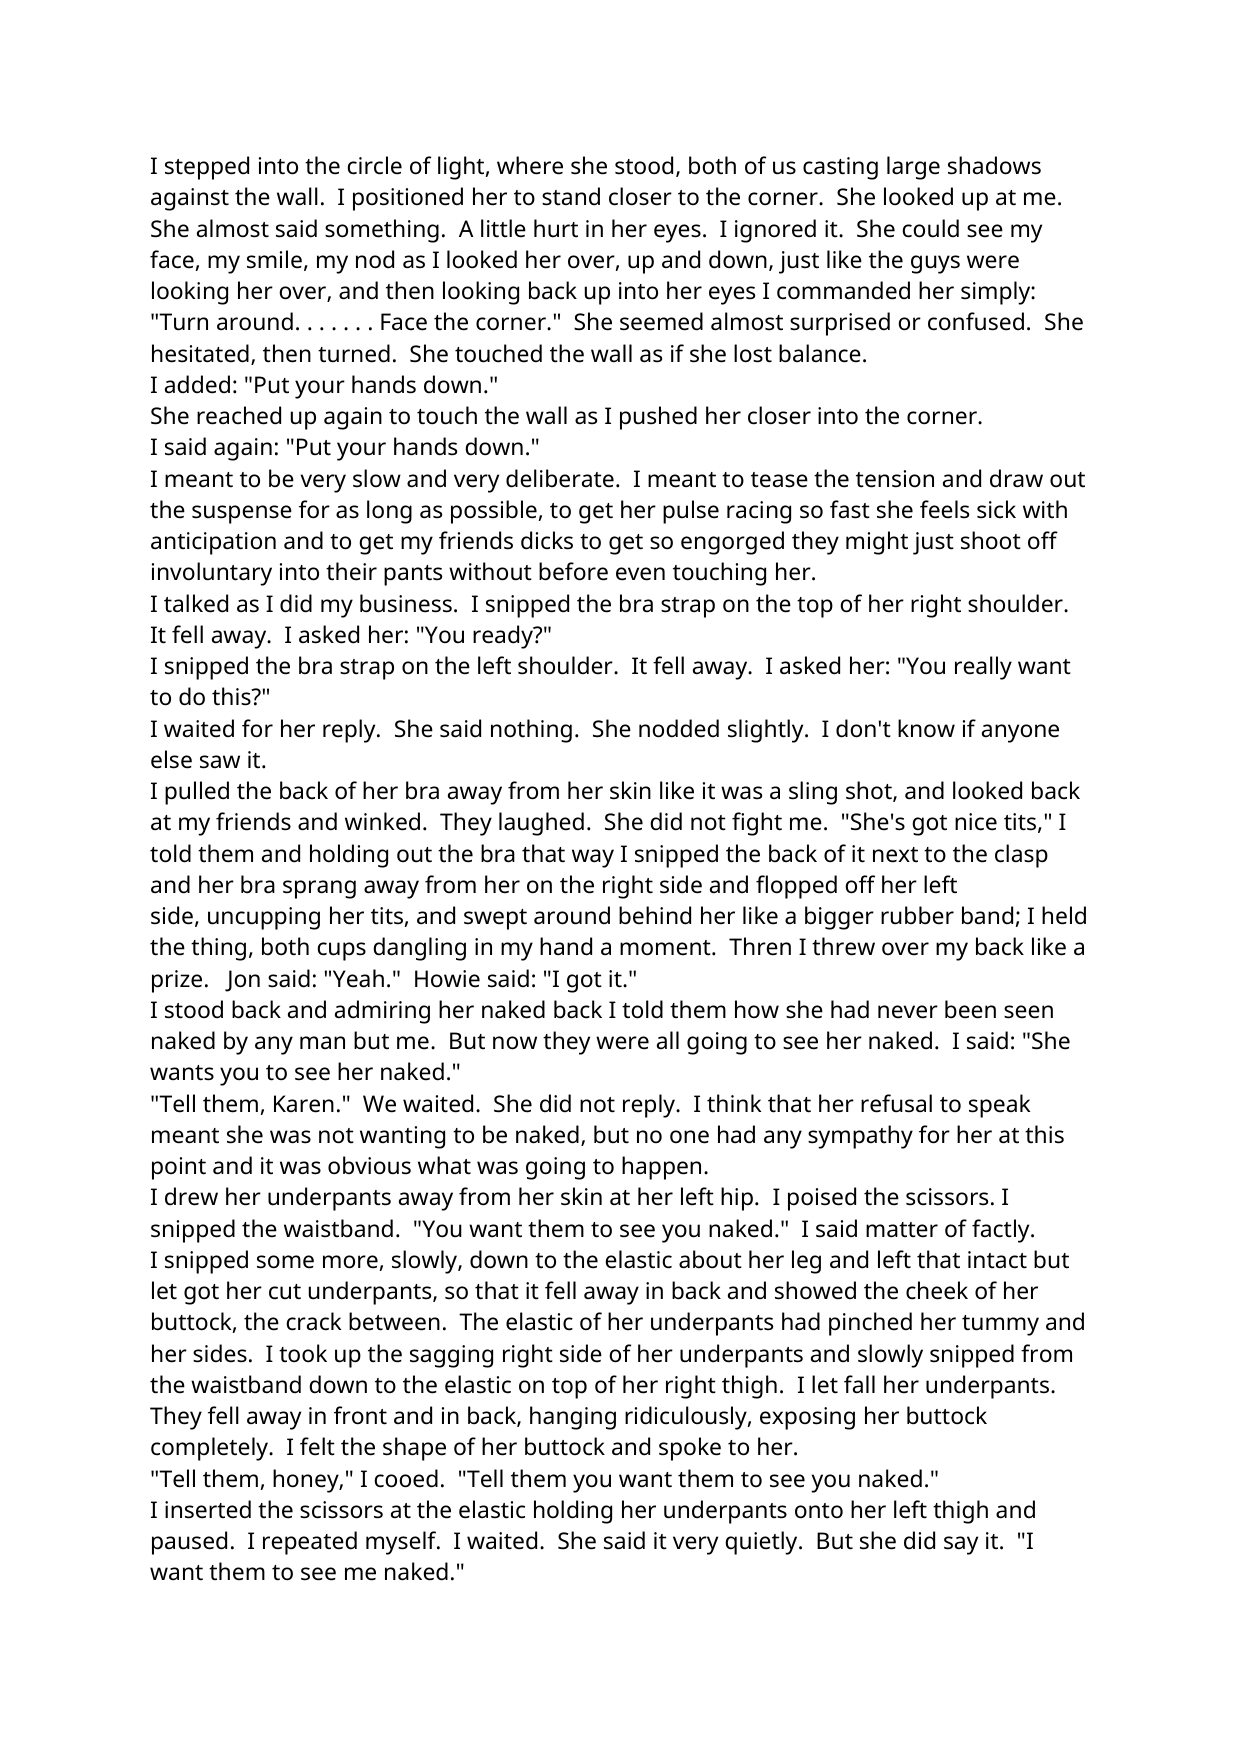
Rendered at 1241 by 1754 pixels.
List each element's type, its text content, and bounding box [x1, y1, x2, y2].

text I meant to be very slow and very deliberate. I meant to tease the tension and draw out the suspense for as long as possible, to get her pulse racing so fast she feels sick with anticipation and to get my friends dicks to get so engorged they might just shoot off involuntary into their pants without before even touching her. [150, 462, 1090, 587]
text I added: "Put your hands down." [150, 369, 1090, 400]
text "Tell them, Karen." We waited. She did not reply. I think that her refusal to speak meant she was not wanting to be naked, but no one had any sympathy for her at this point and it was obvious what was going to happen. [150, 1087, 1090, 1181]
text I drew her underpants away from her skin at her left hip. I poised the scissors. I snipped the waistband. "You want them to see you naked." I said matter of factly. [150, 1181, 1090, 1244]
text I snipped some more, slowly, down to the elastic about her leg and left that intact but let got her cut underpants, so that it fell away in back and showed the cheek of her buttock, the crack between. The elastic of her underpants had pinched her tummy and her sides. I took up the sagging right side of her underpants and slowly snipped from the waistband down to the elastic on top of her right thigh. I let fall her underpants. They fell away in front and in back, hanging ridiculously, exposing her buttock completely. I felt the shape of her buttock and spoke to her. [150, 1244, 1090, 1462]
text I stood back and admiring her naked back I told them how she had never been seen naked by any man but me. But now they were all going to see her naked. I said: "She wants you to see her naked." [150, 994, 1090, 1087]
text "Tell them, honey," I cooed. "Tell them you want them to see you naked." [150, 1462, 1090, 1494]
text I snipped the bra strap on the left shoulder. It fell away. I asked her: "You really want to do this?" [150, 650, 1090, 712]
text I said again: "Put your hands down." [150, 431, 1090, 462]
text She reached up again to touch the wall as I pushed her closer into the corner. [150, 400, 1090, 431]
text I inserted the scissors at the elastic holding her underpants onto her left thigh and paused. I repeated myself. I waited. She said it very quietly. But she did say it. "I want them to see me naked." [150, 1494, 1090, 1587]
text I stepped into the circle of light, where she stood, both of us casting large shadows against the wall. I positioned her to stand closer to the corner. She looked up at me. She almost said something. A little hurt in her eyes. I ignored it. She could see my face, my smile, my nod as I looked her over, up and down, just like the guys were looking her over, and then looking back up into her eyes I commanded her simply: "Turn around. . . . . . . Face the corner." She seemed almost surprised or confused. She hesitated, then turned. She touched the wall as if she lost balance. [150, 150, 1090, 369]
text I pulled the back of her bra away from her skin like it was a sling shot, and looked back at my friends and winked. They laughed. She did not fight me. "She's got nice tits," I told them and holding out the bra that way I snipped the back of it next to the clasp and her bra sprang away from her on the right side and flopped off her left side, uncupping her tits, and swept around behind her like a bigger rubber band; I held the thing, both cups dangling in my hand a moment. Thren I threw over my back like a prize. Jon said: "Yeah." Howie said: "I got it." [150, 775, 1090, 994]
text I talked as I did my business. I snipped the bra strap on the top of her right shoulder. It fell away. I asked her: "You ready?" [150, 587, 1090, 650]
text I waited for her reply. She said nothing. She nodded slightly. I don't know if anyone else saw it. [150, 712, 1090, 775]
